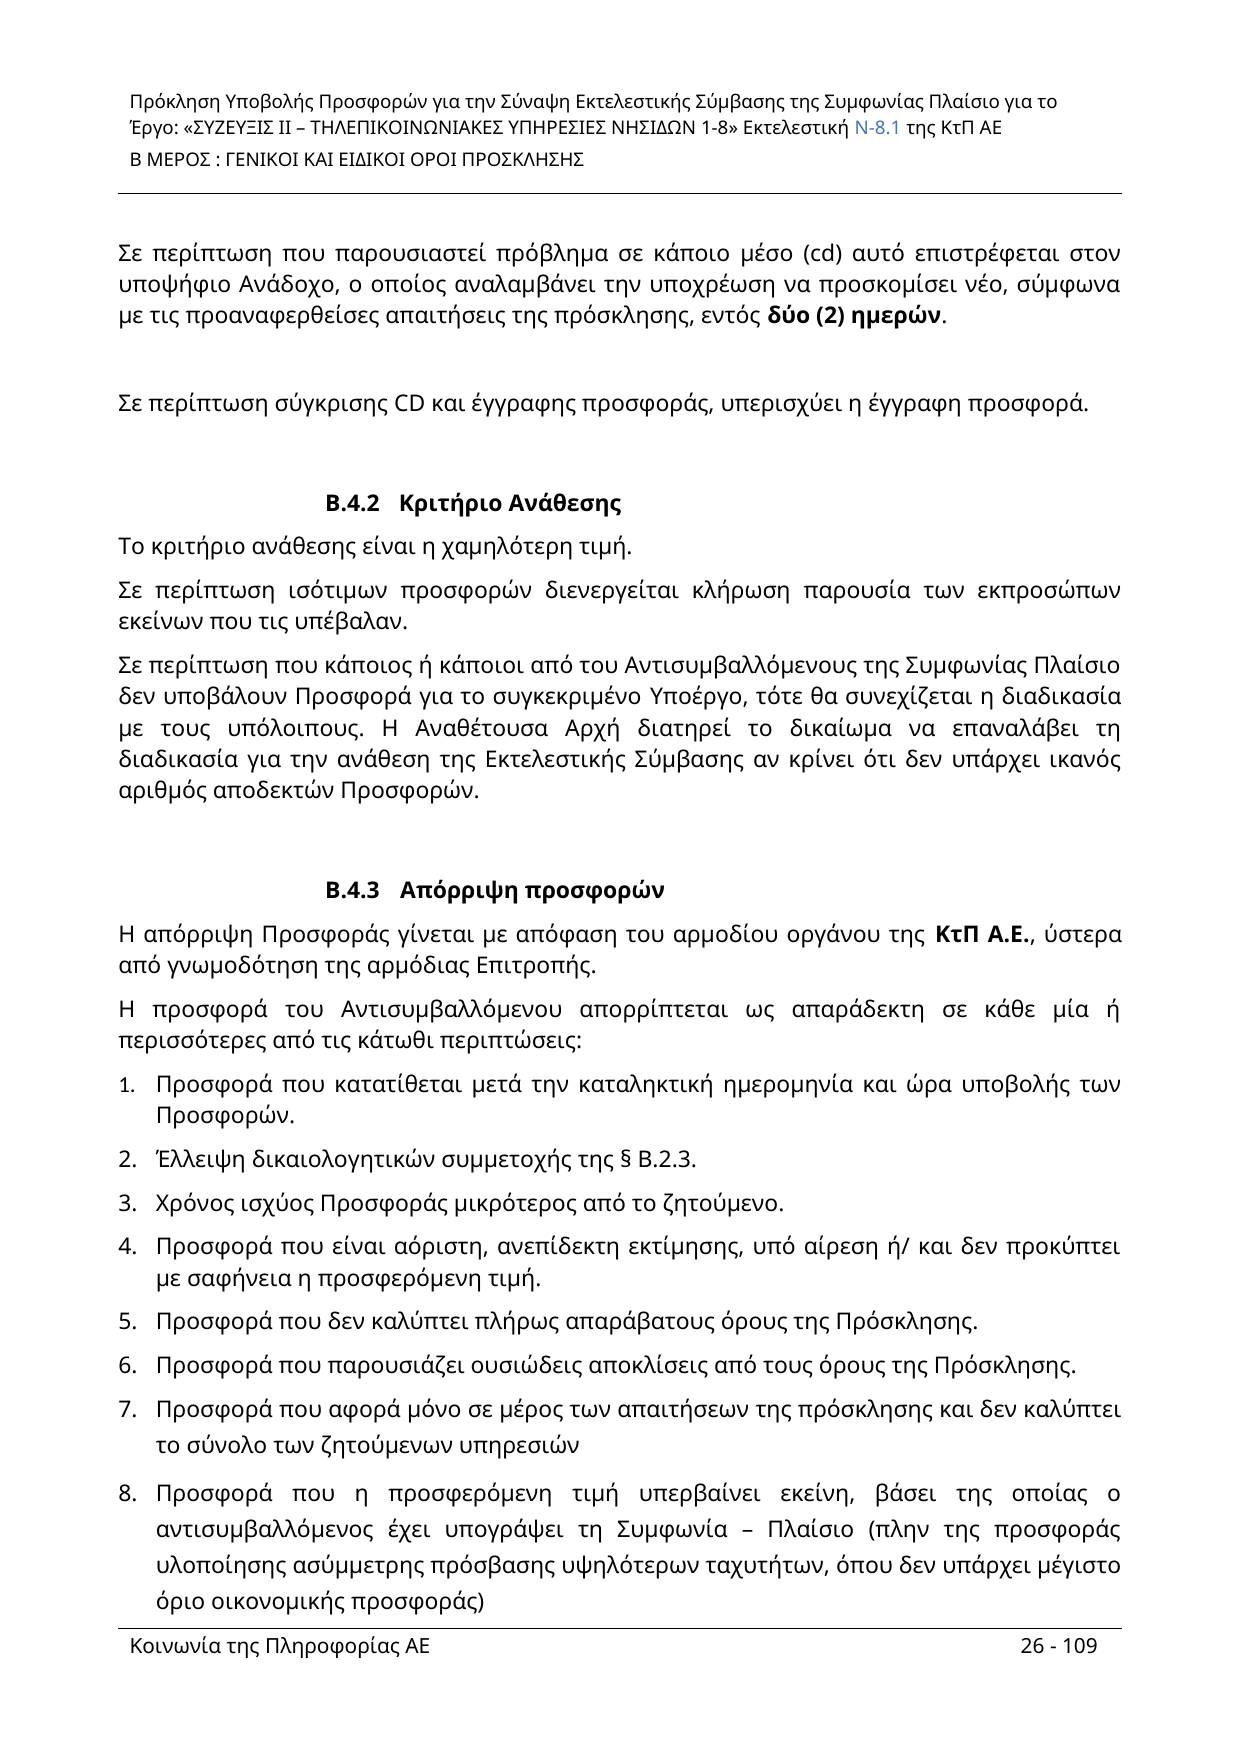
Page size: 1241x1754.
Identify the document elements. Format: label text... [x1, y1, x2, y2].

list Έλλειψη δικαιολογητικών συμμετοχής της § Β.2.3. [118, 1143, 1122, 1174]
text Η προσφορά του Αντισυμβαλλόμενου απορρίπτεται ως απαράδεκτη σε κάθε μία ή περισσότερες από τις κάτωθι περιπτώσεις: [118, 993, 1122, 1055]
text Η απόρριψη Προσφοράς γίνεται με απόφαση του αρμοδίου οργάνου της ΚτΠ Α.Ε., ύστερα από γνωμοδότηση της αρμόδιας Επιτροπής. [118, 918, 1122, 980]
text Το κριτήριο ανάθεσης είναι η χαμηλότερη τιμή. [118, 530, 1122, 561]
list Προσφορά που αφορά μόνο σε μέρος των απαιτήσεων της πρόσκλησης και δεν καλύπτει το σύνολο των ζητούμενων υπηρεσιών [118, 1393, 1122, 1460]
list Προσφορά που είναι αόριστη, ανεπίδεκτη εκτίμησης, υπό αίρεση ή/ και δεν προκύπτει με σαφήνεια η προσφερόμενη τιμή. [118, 1230, 1122, 1293]
text Σε περίπτωση ισότιμων προσφορών διενεργείται κλήρωση παρουσία των εκπροσώπων εκείνων που τις υπέβαλαν. [118, 574, 1122, 636]
list Προσφορά που κατατίθεται μετά την καταληκτική ημερομηνία και ώρα υποβολής των Προσφορών. [118, 1068, 1122, 1130]
subtitle Κριτήριο Ανάθεσης [325, 486, 1122, 518]
list Προσφορά που δεν καλύπτει πλήρως απαράβατους όρους της Πρόσκλησης. [118, 1305, 1122, 1336]
list Προσφορά που η προσφερόμενη τιμή υπερβαίνει εκείνη, βάσει της οποίας ο αντισυμβαλλόμενος έχει υπογράψει τη Συμφωνία – Πλαίσιο (πλην της προσφοράς υλοποίησης ασύμμετρης πρόσβασης υψηλότερων ταχυτήτων, όπου δεν υπάρχει μέγιστο όριο οικονομικής προσφοράς) [118, 1477, 1122, 1616]
list Χρόνος ισχύος Προσφοράς μικρότερος από το ζητούμενο. [118, 1186, 1122, 1218]
list Προσφορά που παρουσιάζει ουσιώδεις αποκλίσεις από τους όρους της Πρόσκλησης. [118, 1349, 1122, 1380]
text Σε περίπτωση που κάποιος ή κάποιοι από του Αντισυμβαλλόμενους της Συμφωνίας Πλαίσιο δεν υποβάλουν Προσφορά για το συγκεκριμένο Υποέργο, τότε θα συνεχίζεται η διαδικασία με τους υπόλοιπους. Η Αναθέτουσα Αρχή διατηρεί το δικαίωμα να επαναλάβει τη διαδικασία για την ανάθεση της Εκτελεστικής Σύμβασης αν κρίνει ότι δεν υπάρχει ικανός αριθμός αποδεκτών Προσφορών. [118, 649, 1122, 805]
text Σε περίπτωση που παρουσιαστεί πρόβλημα σε κάποιο μέσο (cd) αυτό επιστρέφεται στον υποψήφιο Ανάδοχο, ο οποίος αναλαμβάνει την υποχρέωση να προσκομίσει νέο, σύμφωνα με τις προαναφερθείσες απαιτήσεις της πρόσκλησης, εντός δύο (2) ημερών. [118, 236, 1122, 330]
text Σε περίπτωση σύγκρισης CD και έγγραφης προσφοράς, υπερισχύει η έγγραφη προσφορά. [118, 386, 1122, 418]
subtitle Απόρριψη προσφορών [325, 874, 1122, 905]
